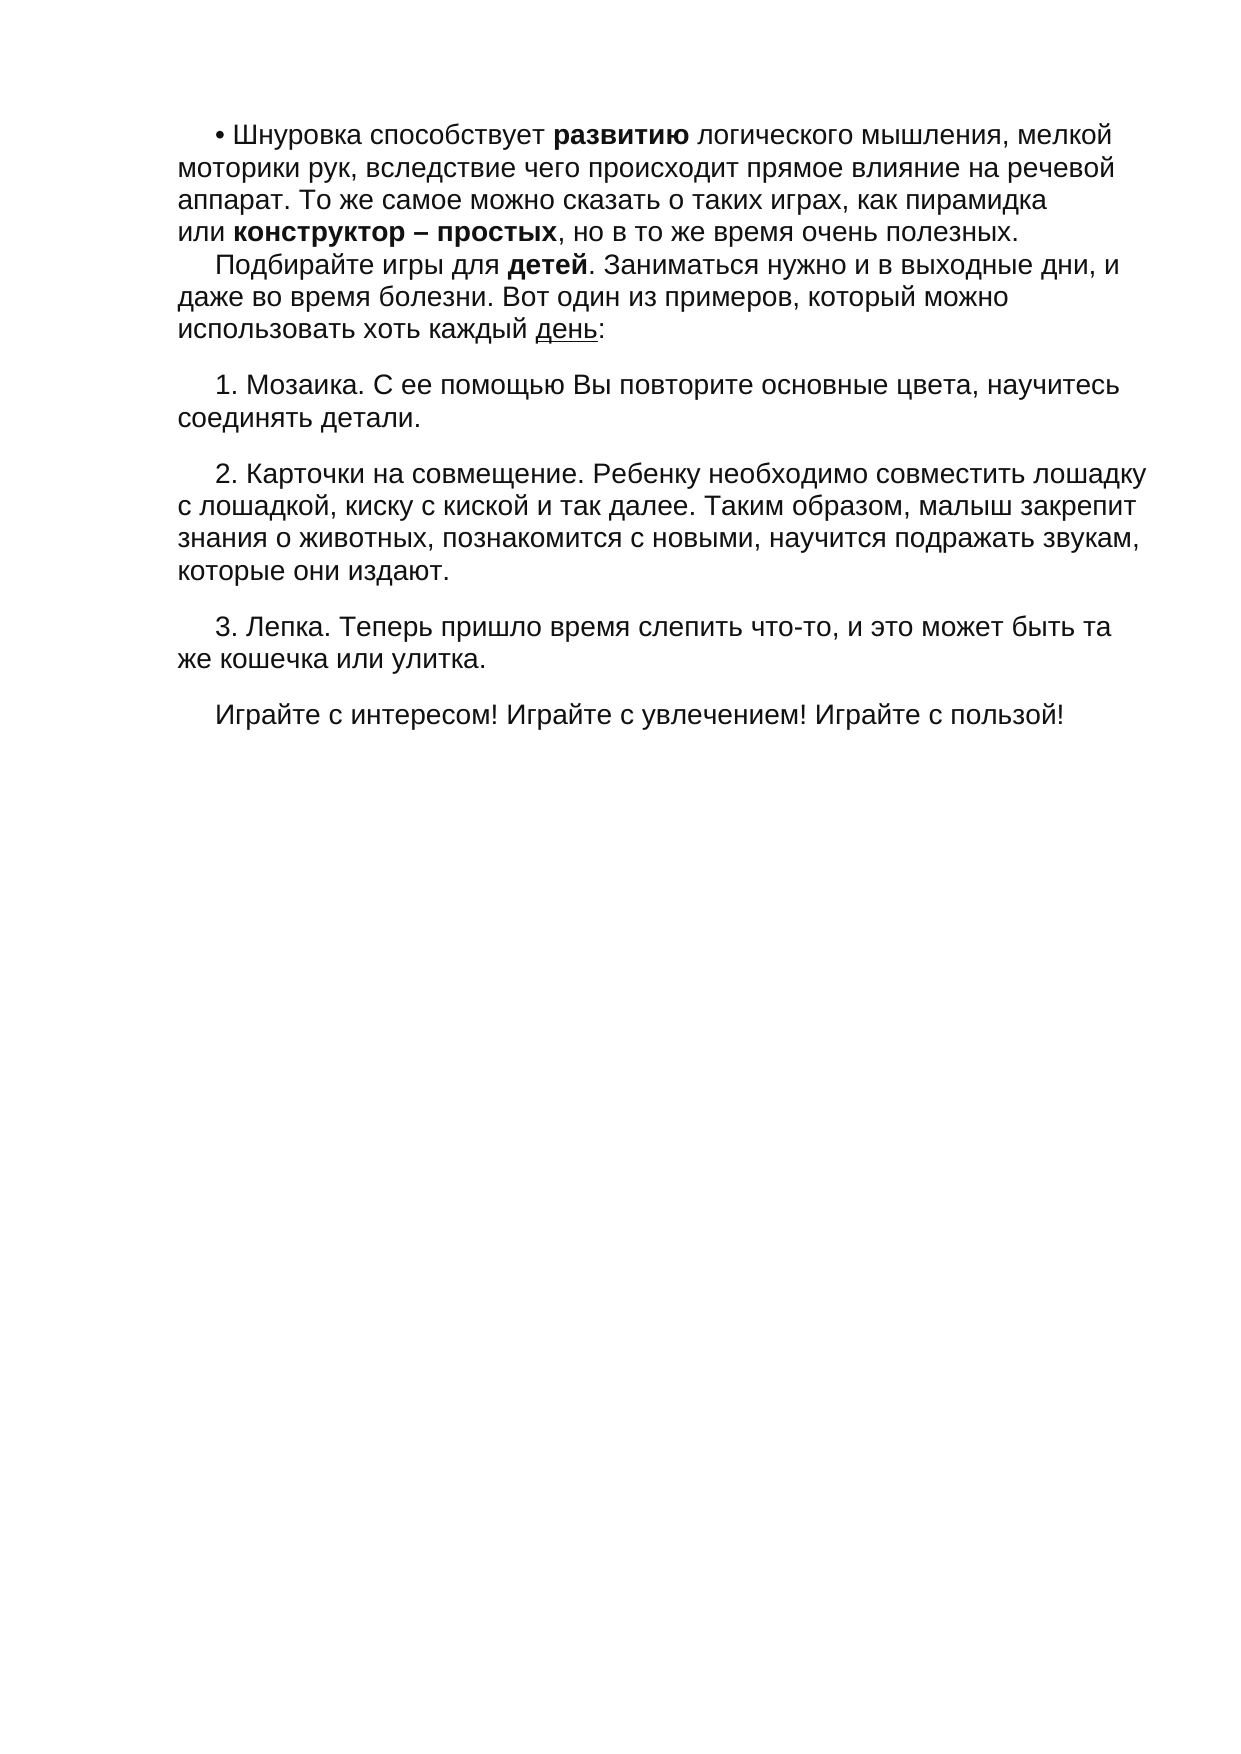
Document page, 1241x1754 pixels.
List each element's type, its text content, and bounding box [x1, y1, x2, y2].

text 3. Лепка. Теперь пришло время слепить что-то, и это может быть та же кошечка или улитка. [177, 609, 1152, 674]
text Подбирайте игры для детей. Заниматься нужно и в выходные дни, и даже во время болезни. Вот один из примеров, который можно использовать хоть каждый день: [177, 248, 1152, 345]
text 2. Карточки на совмещение. Ребенку необходимо совместить лошадку с лошадкой, киску с киской и так далее. Таким образом, малыш закрепит знания о животных, познакомится с новыми, научится подражать звукам, которые они издают. [177, 457, 1152, 586]
text 1. Мозаика. С ее помощью Вы повторите основные цвета, научитесь соединять детали. [177, 368, 1152, 433]
text • Шнуровка способствует развитию логического мышления, мелкой моторики рук, вследствие чего происходит прямое влияние на речевой аппарат. То же самое можно сказать о таких играх, как пирамидка или конструктор – простых, но в то же время очень полезных. [177, 118, 1152, 248]
text Играйте с интересом! Играйте с увлечением! Играйте с пользой! [177, 698, 1152, 730]
